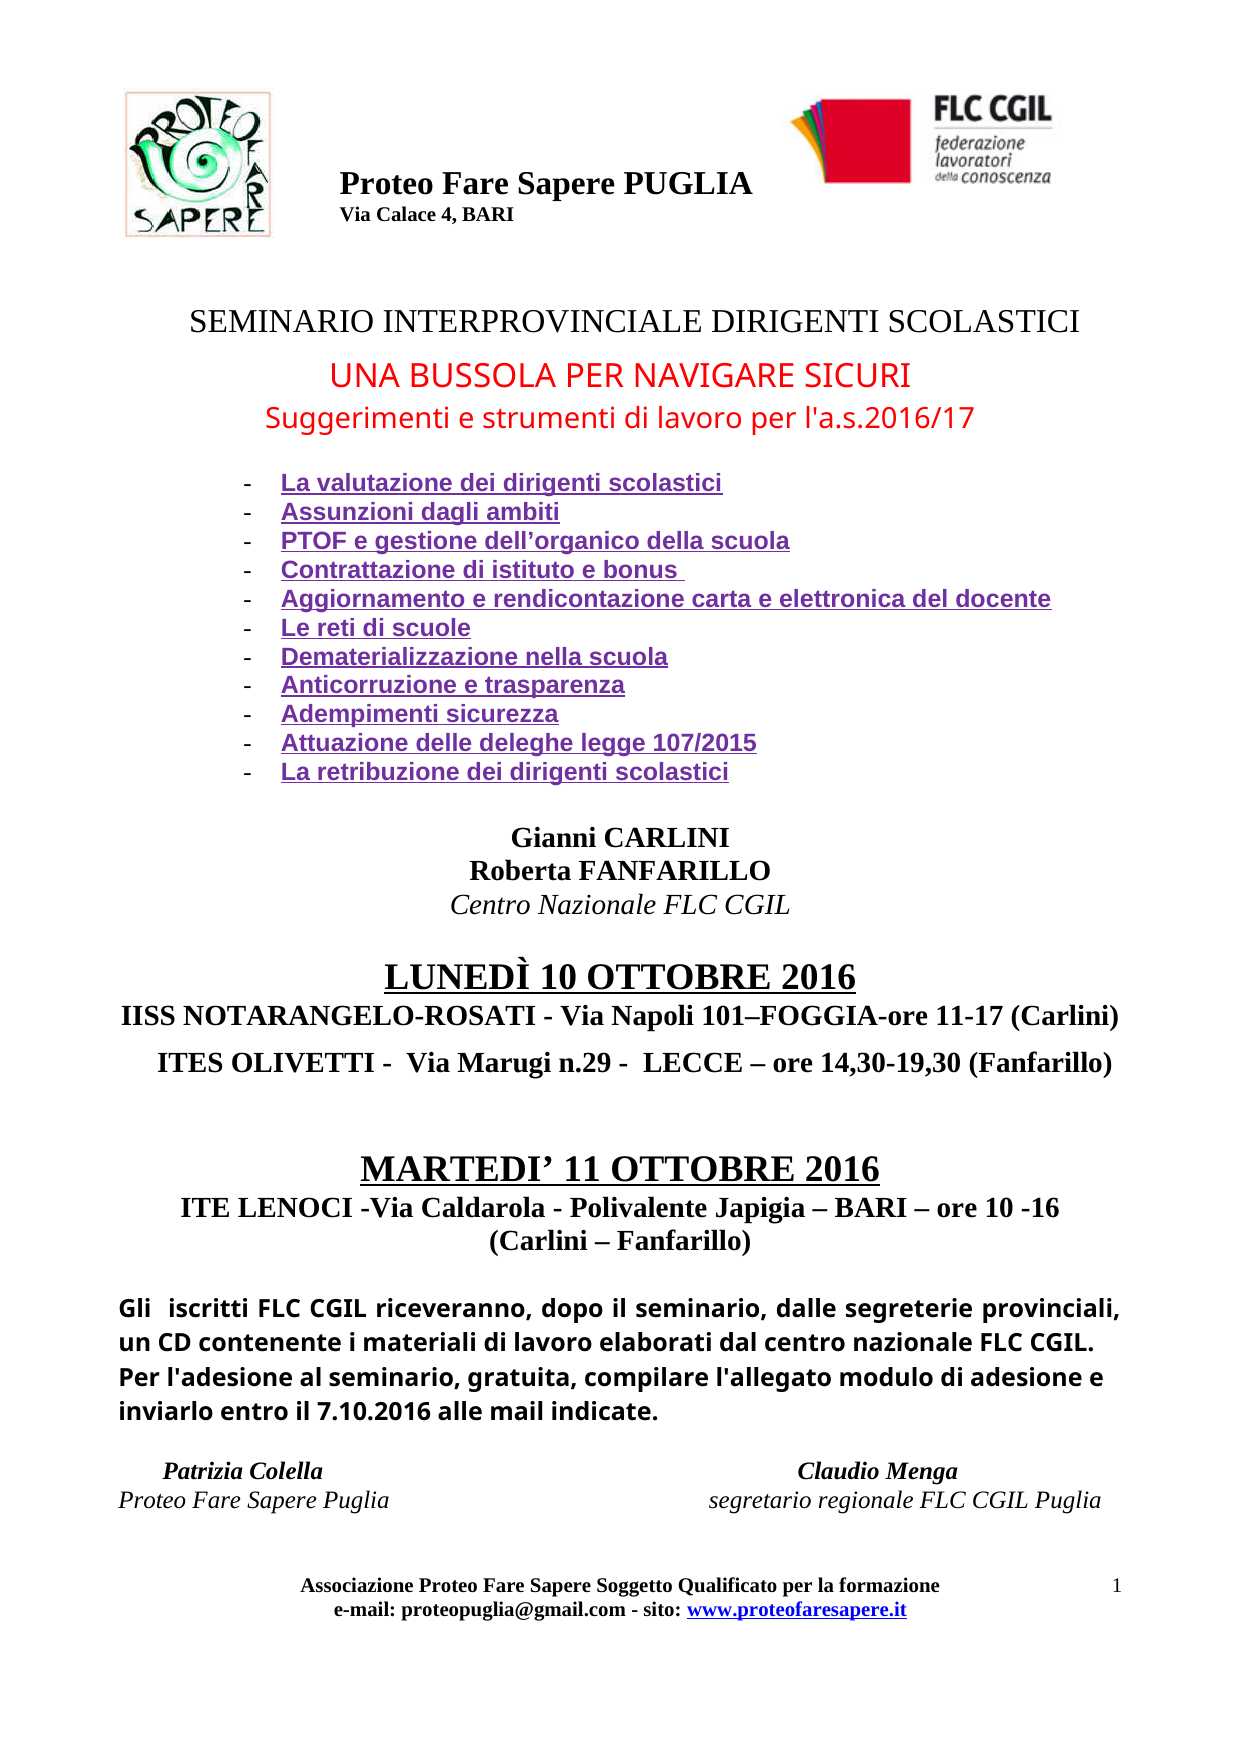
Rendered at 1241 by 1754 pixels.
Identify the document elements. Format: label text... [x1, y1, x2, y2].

list Dematerializzazione nella scuola [243, 642, 1122, 670]
text UNA BUSSOLA PER NAVIGARE SICURI [118, 352, 1122, 397]
list Attuazione delle deleghe legge 107/2015 [243, 728, 1122, 757]
text Gianni CARLINI [118, 820, 1122, 853]
list Assunzioni dagli ambiti [243, 497, 1122, 526]
list PTOF e gestione dell’organico della scuola [243, 526, 1122, 555]
text MARTEDI’ 11 OTTOBRE 2016 [118, 1147, 1122, 1190]
text SEMINARIO INTERPROVINCIALE DIRIGENTI SCOLASTICI [148, 301, 1122, 339]
list La valutazione dei dirigenti scolastici [243, 468, 1122, 497]
text Per l'adesione al seminario, gratuita, compilare l'allegato modulo di adesione e inviarlo entro il 7.10.2016 alle mail indicate. [118, 1359, 1122, 1427]
list Contrattazione di istituto e bonus [243, 555, 1122, 584]
text Patrizia Colella Claudio Menga [118, 1456, 1122, 1485]
list La retribuzione dei dirigenti scolastici [243, 757, 1122, 786]
picture [123, 88, 275, 239]
picture [781, 83, 1062, 195]
list Aggiornamento e rendicontazione carta e elettronica del docente [243, 584, 1122, 613]
text ITES OLIVETTI - Via Marugi n.29 - LECCE – ore 14,30-19,30 (Fanfarillo) [148, 1046, 1122, 1079]
text LUNEDÌ 10 OTTOBRE 2016 [118, 954, 1122, 998]
text (Carlini – Fanfarillo) [118, 1223, 1122, 1257]
text Proteo Fare Sapere Puglia segretario regionale FLC CGIL Puglia [118, 1485, 1122, 1513]
text Roberta FANFARILLO [118, 853, 1122, 887]
text Centro Nazionale FLC CGIL [118, 887, 1122, 921]
text ITE LENOCI -Via Caldarola - Polivalente Japigia – BARI – ore 10 -16 [118, 1190, 1122, 1223]
text IISS NOTARANGELO-ROSATI - Via Napoli 101–FOGGIA-ore 11-17 (Carlini) [118, 998, 1122, 1031]
list Adempimenti sicurezza [243, 699, 1122, 728]
text Suggerimenti e strumenti di lavoro per l'a.s.2016/17 [118, 397, 1122, 437]
list Le reti di scuole [243, 613, 1122, 642]
list Anticorruzione e trasparenza [243, 670, 1122, 699]
text Gli iscritti FLC CGIL riceveranno, dopo il seminario, dalle segreterie provinciali, un CD contenente i materiali di lavoro elaborati dal centro nazionale FLC CGIL. [118, 1291, 1122, 1359]
